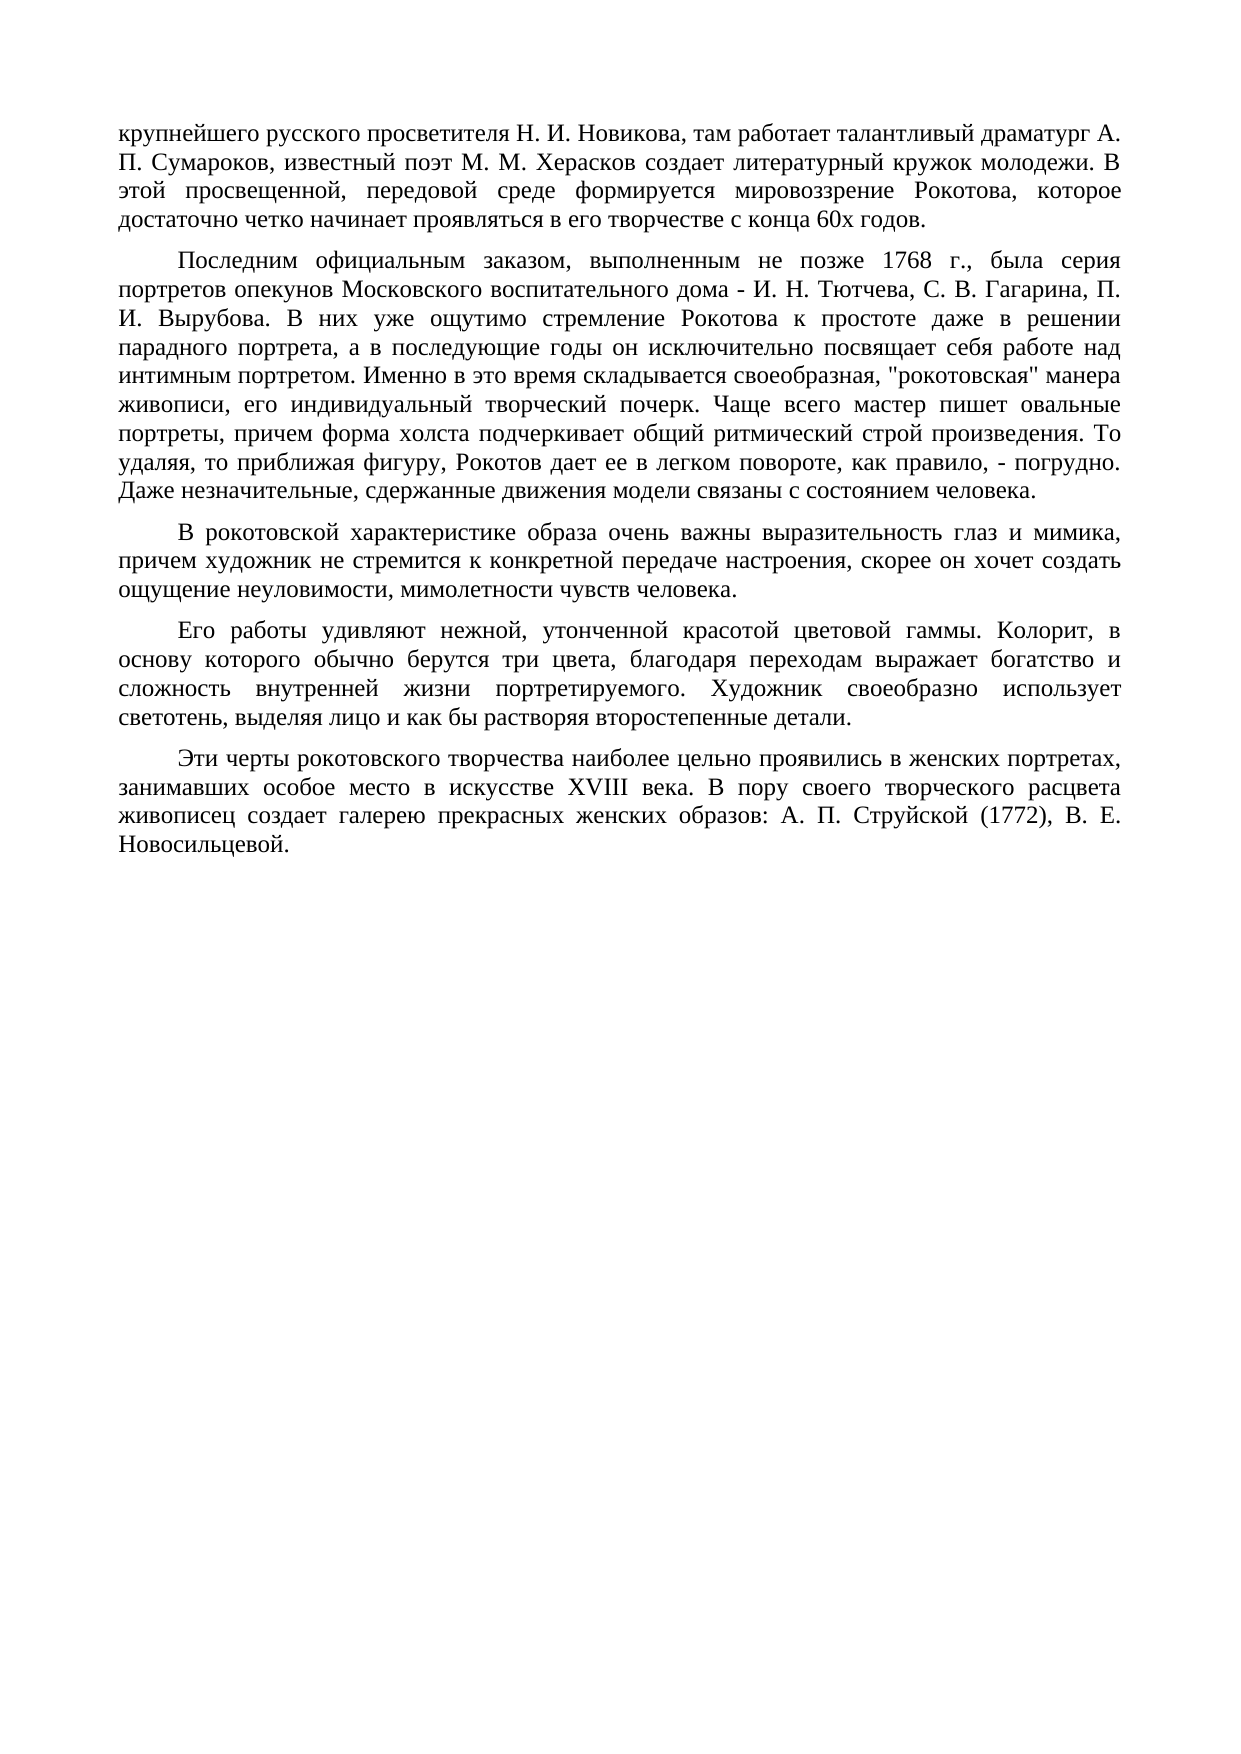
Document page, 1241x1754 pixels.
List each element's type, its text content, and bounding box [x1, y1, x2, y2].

text В рокотовской характеристике образа очень важны выразительность глаз и мимика, причем художник не стремится к конкретной передаче настроения, скорее он хочет создать ощущение неуловимости, мимолетности чувств человека. [118, 517, 1122, 603]
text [118, 118, 1122, 233]
text Эти черты рокотовского творчества наиболее цельно проявились в женских портретах, занимавших особое место в искусстве XVIII века. В пору своего творческого расцвета живописец создает галерею прекрасных женских образов: А. П. Струйской (1772), В. Е. Новосильцевой. [118, 743, 1122, 858]
text Последним официальным заказом, выполненным не позже 1768 г., была серия портретов опекунов Московского воспитательного дома - И. Н. Тютчева, С. В. Гагарина, П. И. Вырубова. В них уже ощутимо стремление Рокотова к простоте даже в решении парадного портрета, а в последующие годы он исключительно посвящает себя работе над интимным портретом. Именно в это время складывается своеобразная, "рокотовская" манера живописи, его индивидуальный творческий почерк. Чаще всего мастер пишет овальные портреты, причем форма холста подчеркивает общий ритмический строй произведения. То удаляя, то приближая фигуру, Рокотов дает ее в легком повороте, как правило, - погрудно. Даже незначительные, сдержанные движения модели связаны с состоянием человека. [118, 246, 1122, 504]
text Его работы удивляют нежной, утонченной красотой цветовой гаммы. Колорит, в основу которого обычно берутся три цвета, благодаря переходам выражает богатство и сложность внутренней жизни портретируемого. Художник своеобразно использует светотень, выделяя лицо и как бы растворяя второстепенные детали. [118, 616, 1122, 731]
